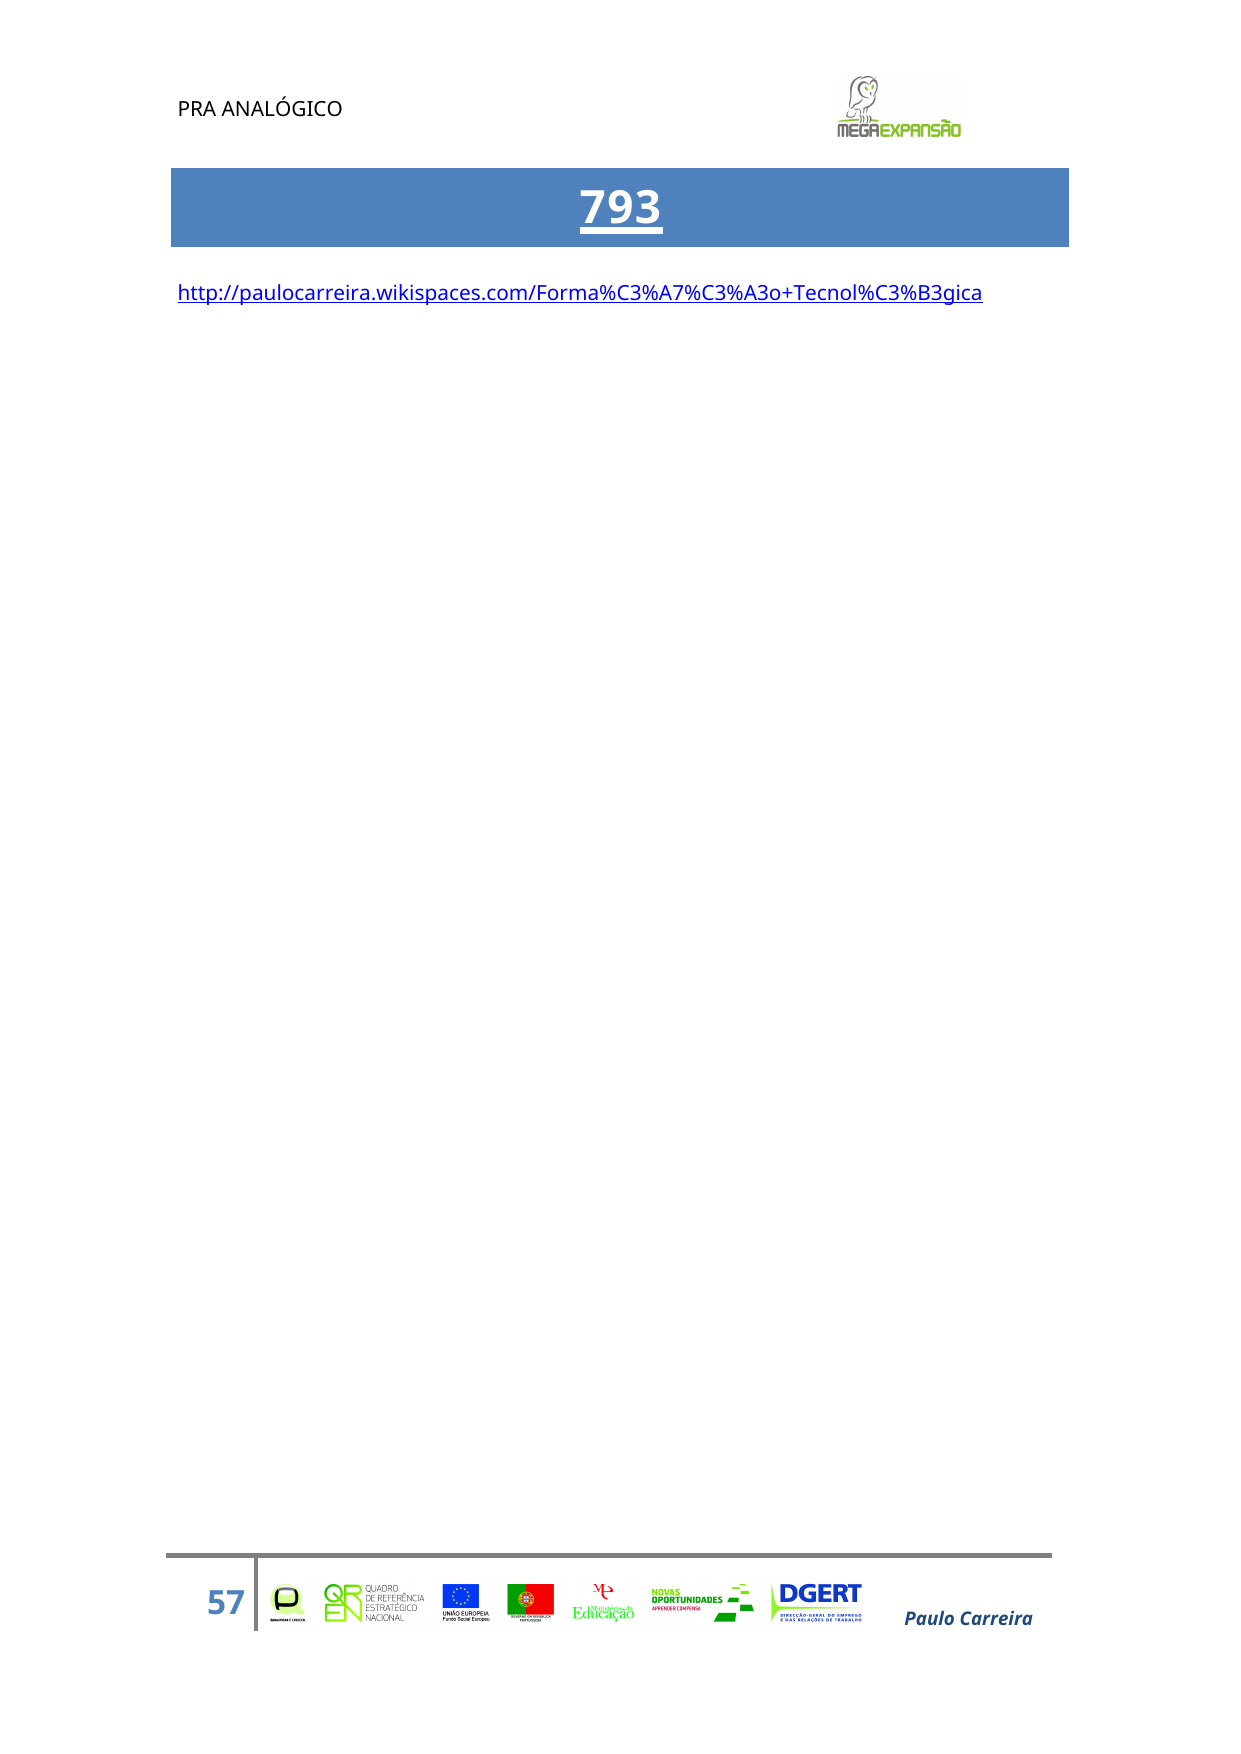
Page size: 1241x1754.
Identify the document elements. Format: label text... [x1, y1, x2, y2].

picture [267, 1578, 865, 1626]
picture [837, 76, 962, 137]
subtitle 793 [177, 175, 1063, 241]
text http://paulocarreira.wikispaces.com/Forma%C3%A7%C3%A3o+Tecnol%C3%B3gica [177, 278, 1063, 306]
